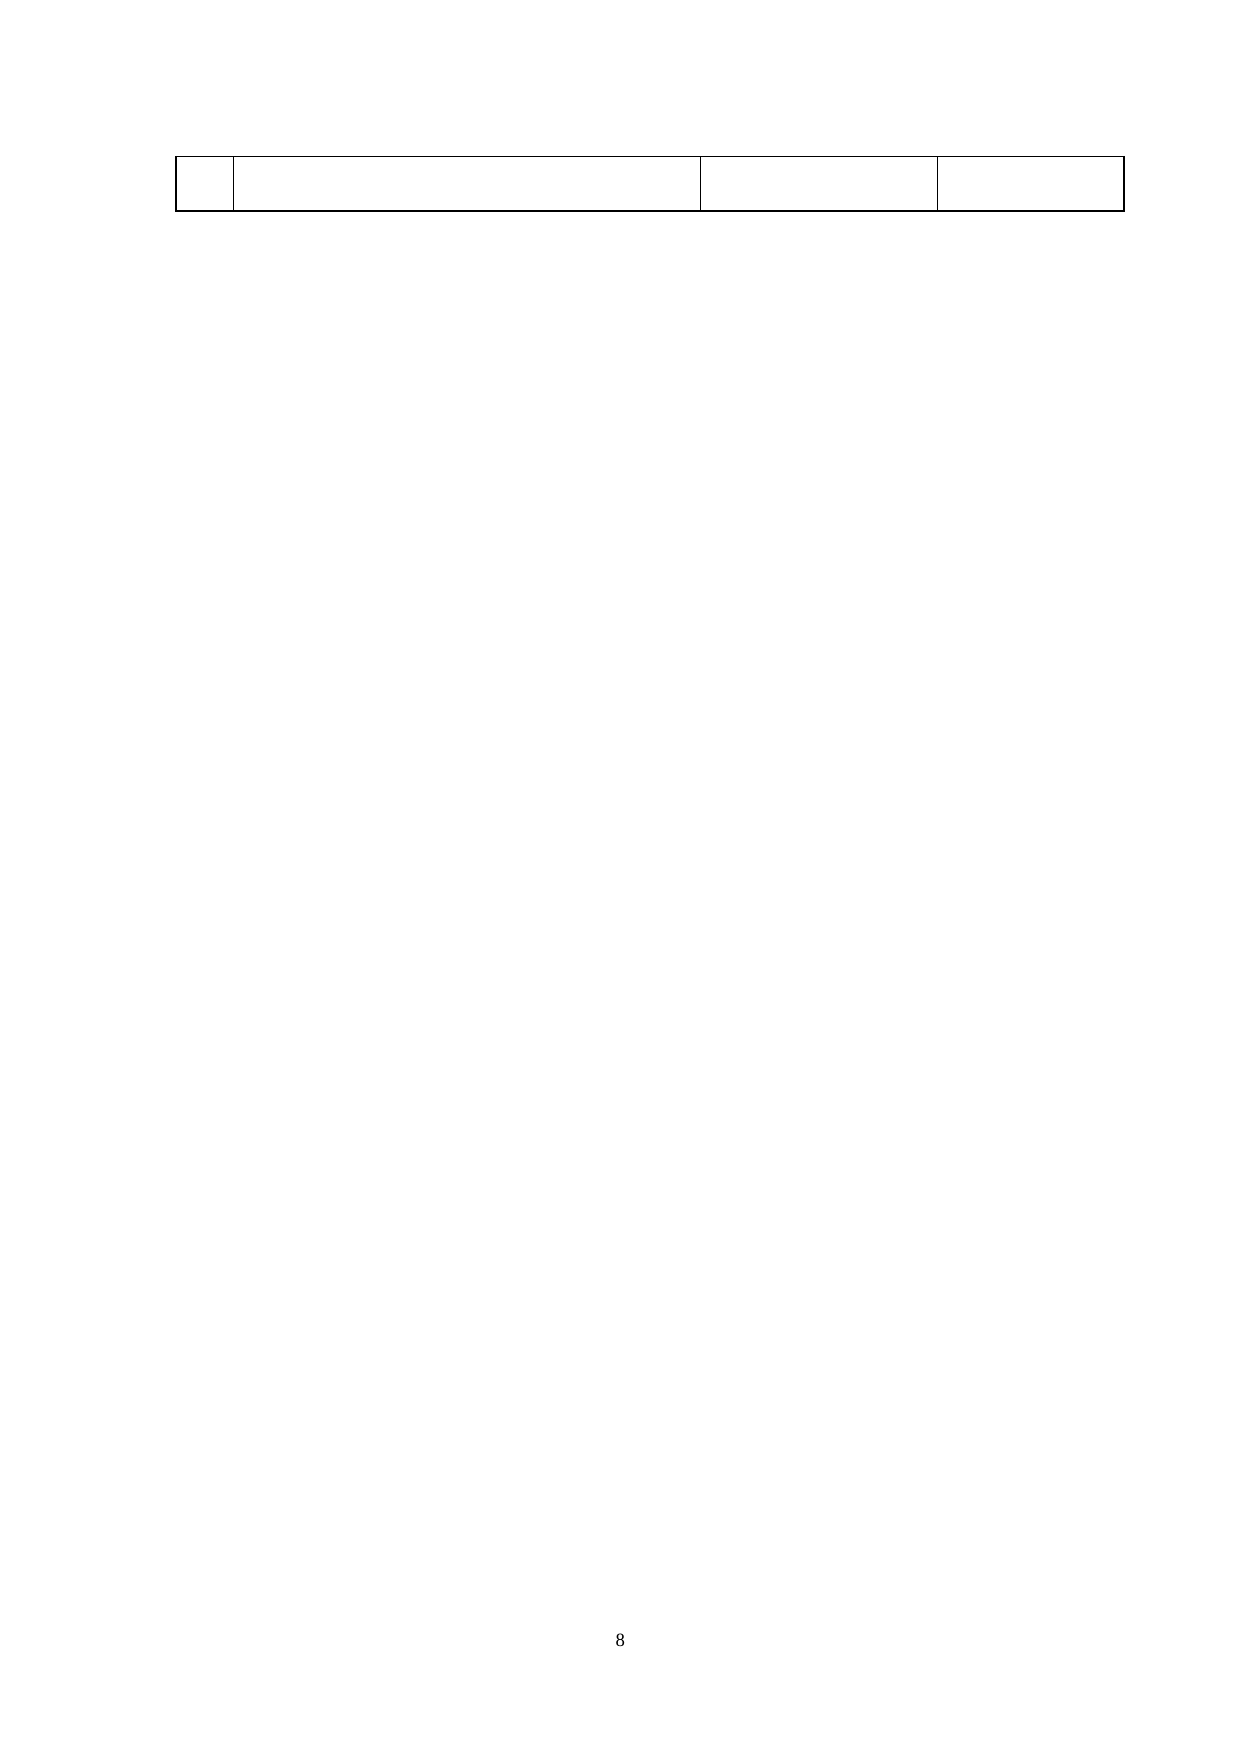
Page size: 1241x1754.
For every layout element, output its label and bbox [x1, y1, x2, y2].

table_cell [234, 157, 700, 210]
table_cell [938, 157, 1123, 210]
table_cell [177, 157, 233, 210]
table_cell [701, 157, 937, 210]
